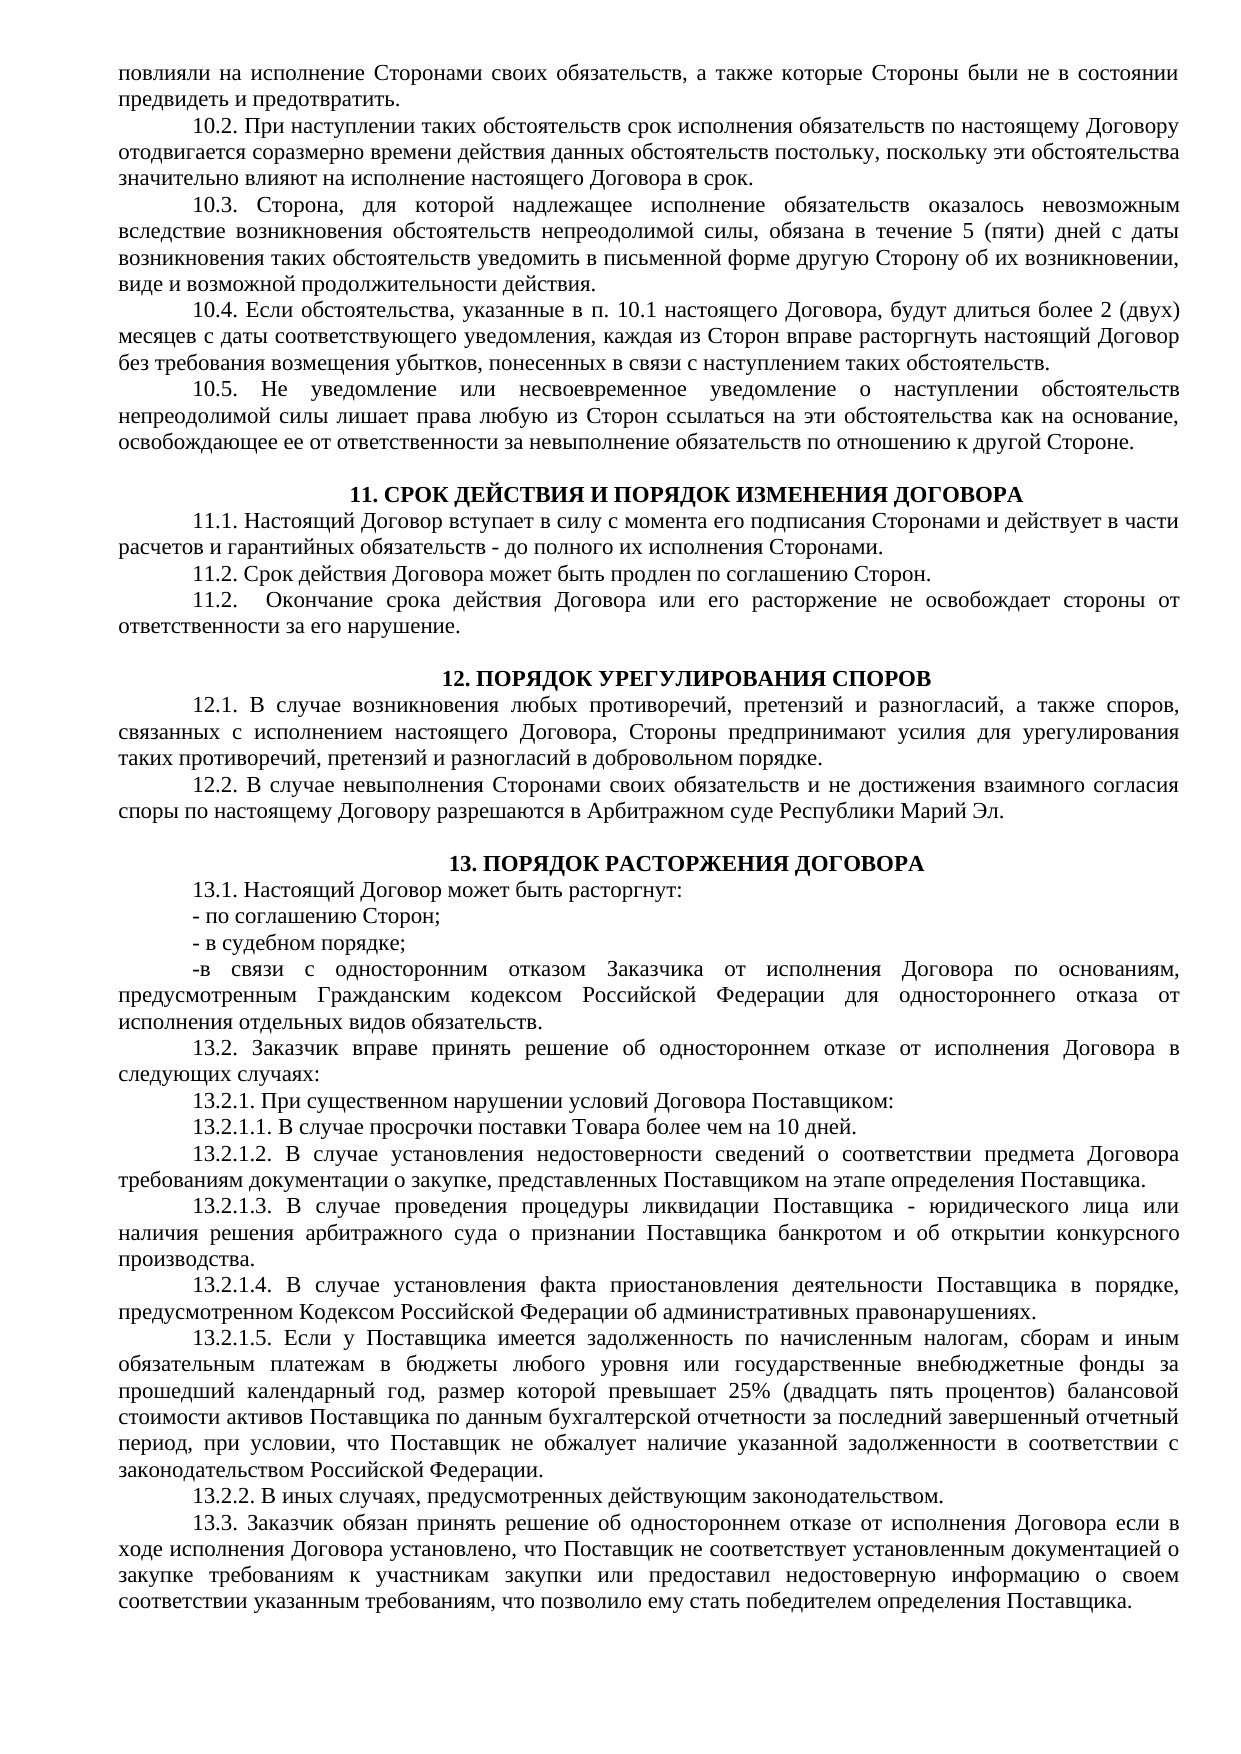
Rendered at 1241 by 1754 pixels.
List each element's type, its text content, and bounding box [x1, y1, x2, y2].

text 12. ПОРЯДОК УРЕГУЛИРОВАНИЯ СПОРОВ [118, 665, 1181, 692]
text 12.1. В случае возникновения любых противоречий, претензий и разногласий, а также споров, связанных с исполнением настоящего Договора, Стороны предпринимают усилия для урегулирования таких противоречий, претензий и разногласий в добровольном порядке. [118, 692, 1181, 771]
text - по соглашению Сторон; [118, 902, 1181, 929]
text 13.1. Настоящий Договор может быть расторгнут: [118, 876, 1181, 902]
text 11. СРОК ДЕЙСТВИЯ И ПОРЯДОК ИЗМЕНЕНИЯ ДОГОВОРА [118, 481, 1181, 507]
text 13.2.1. При существенном нарушении условий Договора Поставщиком: [118, 1087, 1181, 1113]
text 13.2.1.3. В случае проведения процедуры ликвидации Поставщика - юридического лица или наличия решения арбитражного суда о признании Поставщика банкротом и об открытии конкурсного производства. [118, 1192, 1181, 1271]
list Окончание срока действия Договора или его расторжение не освобождает стороны от ответственности за его нарушение. [118, 586, 1181, 639]
text 11.1. Настоящий Договор вступает в силу с момента его подписания Сторонами и действует в части расчетов и гарантийных обязательств - до полного их исполнения Сторонами. [118, 507, 1181, 560]
text - в судебном порядке; [118, 929, 1181, 955]
text 13.2.1.5. Если у Поставщика имеется задолженность по начисленным налогам, сборам и иным обязательным платежам в бюджеты любого уровня или государственные внебюджетные фонды за прошедший календарный год, размер которой превышает 25% (двадцать пять процентов) балансовой стоимости активов Поставщика по данным бухгалтерской отчетности за последний завершенный отчетный период, при условии, что Поставщик не обжалует наличие указанной задолженности в соответствии с законодательством Российской Федерации. [118, 1324, 1181, 1482]
text 13.2.1.2. В случае установления недостоверности сведений о соответствии предмета Договора требованиям документации о закупке, представленных Поставщиком на этапе определения Поставщика. [118, 1139, 1181, 1192]
text 10.2. При наступлении таких обстоятельств срок исполнения обязательств по настоящему Договору отодвигается соразмерно времени действия данных обстоятельств постольку, поскольку эти обстоятельства значительно влияют на исполнение настоящего Договора в срок. [118, 112, 1181, 191]
text 12.2. В случае невыполнения Сторонами своих обязательств и не достижения взаимного согласия споры по настоящему Договору разрешаются в Арбитражном суде Республики Марий Эл. [118, 771, 1181, 823]
text -в связи с односторонним отказом Заказчика от исполнения Договора по основаниям, предусмотренным Гражданским кодексом Российской Федерации для одностороннего отказа от исполнения отдельных видов обязательств. [118, 955, 1181, 1034]
text 10.3. Сторона, для которой надлежащее исполнение обязательств оказалось невозможным вследствие возникновения обстоятельств непреодолимой силы, обязана в течение 5 (пяти) дней с даты возникновения таких обстоятельств уведомить в письменной форме другую Сторону об их возникновении, виде и возможной продолжительности действия. [118, 191, 1181, 296]
text 10.5. Не уведомление или несвоевременное уведомление о наступлении обстоятельств непреодолимой силы лишает права любую из Сторон ссылаться на эти обстоятельства как на основание, освобождающее ее от ответственности за невыполнение обязательств по отношению к другой Стороне. [118, 375, 1181, 454]
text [118, 59, 1181, 112]
text 13. ПОРЯДОК РАСТОРЖЕНИЯ ДОГОВОРА [118, 850, 1181, 876]
text 13.2.1.4. В случае установления факта приостановления деятельности Поставщика в порядке, предусмотренном Кодексом Российской Федерации об административных правонарушениях. [118, 1271, 1181, 1324]
text 11.2. Срок действия Договора может быть продлен по соглашению Сторон. [118, 560, 1181, 586]
text 13.2. Заказчик вправе принять решение об одностороннем отказе от исполнения Договора в следующих случаях: [118, 1034, 1181, 1087]
text 13.2.1.1. В случае просрочки поставки Товара более чем на 10 дней. [118, 1113, 1181, 1139]
text 13.3. Заказчик обязан принять решение об одностороннем отказе от исполнения Договора если в ходе исполнения Договора установлено, что Поставщик не соответствует установленным документацией о закупке требованиям к участникам закупки или предоставил недостоверную информацию о своем соответствии указанным требованиям, что позволило ему стать победителем определения Поставщика. [118, 1508, 1181, 1614]
text 13.2.2. В иных случаях, предусмотренных действующим законодательством. [118, 1482, 1181, 1508]
text 10.4. Если обстоятельства, указанные в п. 10.1 настоящего Договора, будут длиться более 2 (двух) месяцев с даты соответствующего уведомления, каждая из Сторон вправе расторгнуть настоящий Договор без требования возмещения убытков, понесенных в связи с наступлением таких обстоятельств. [118, 296, 1181, 375]
